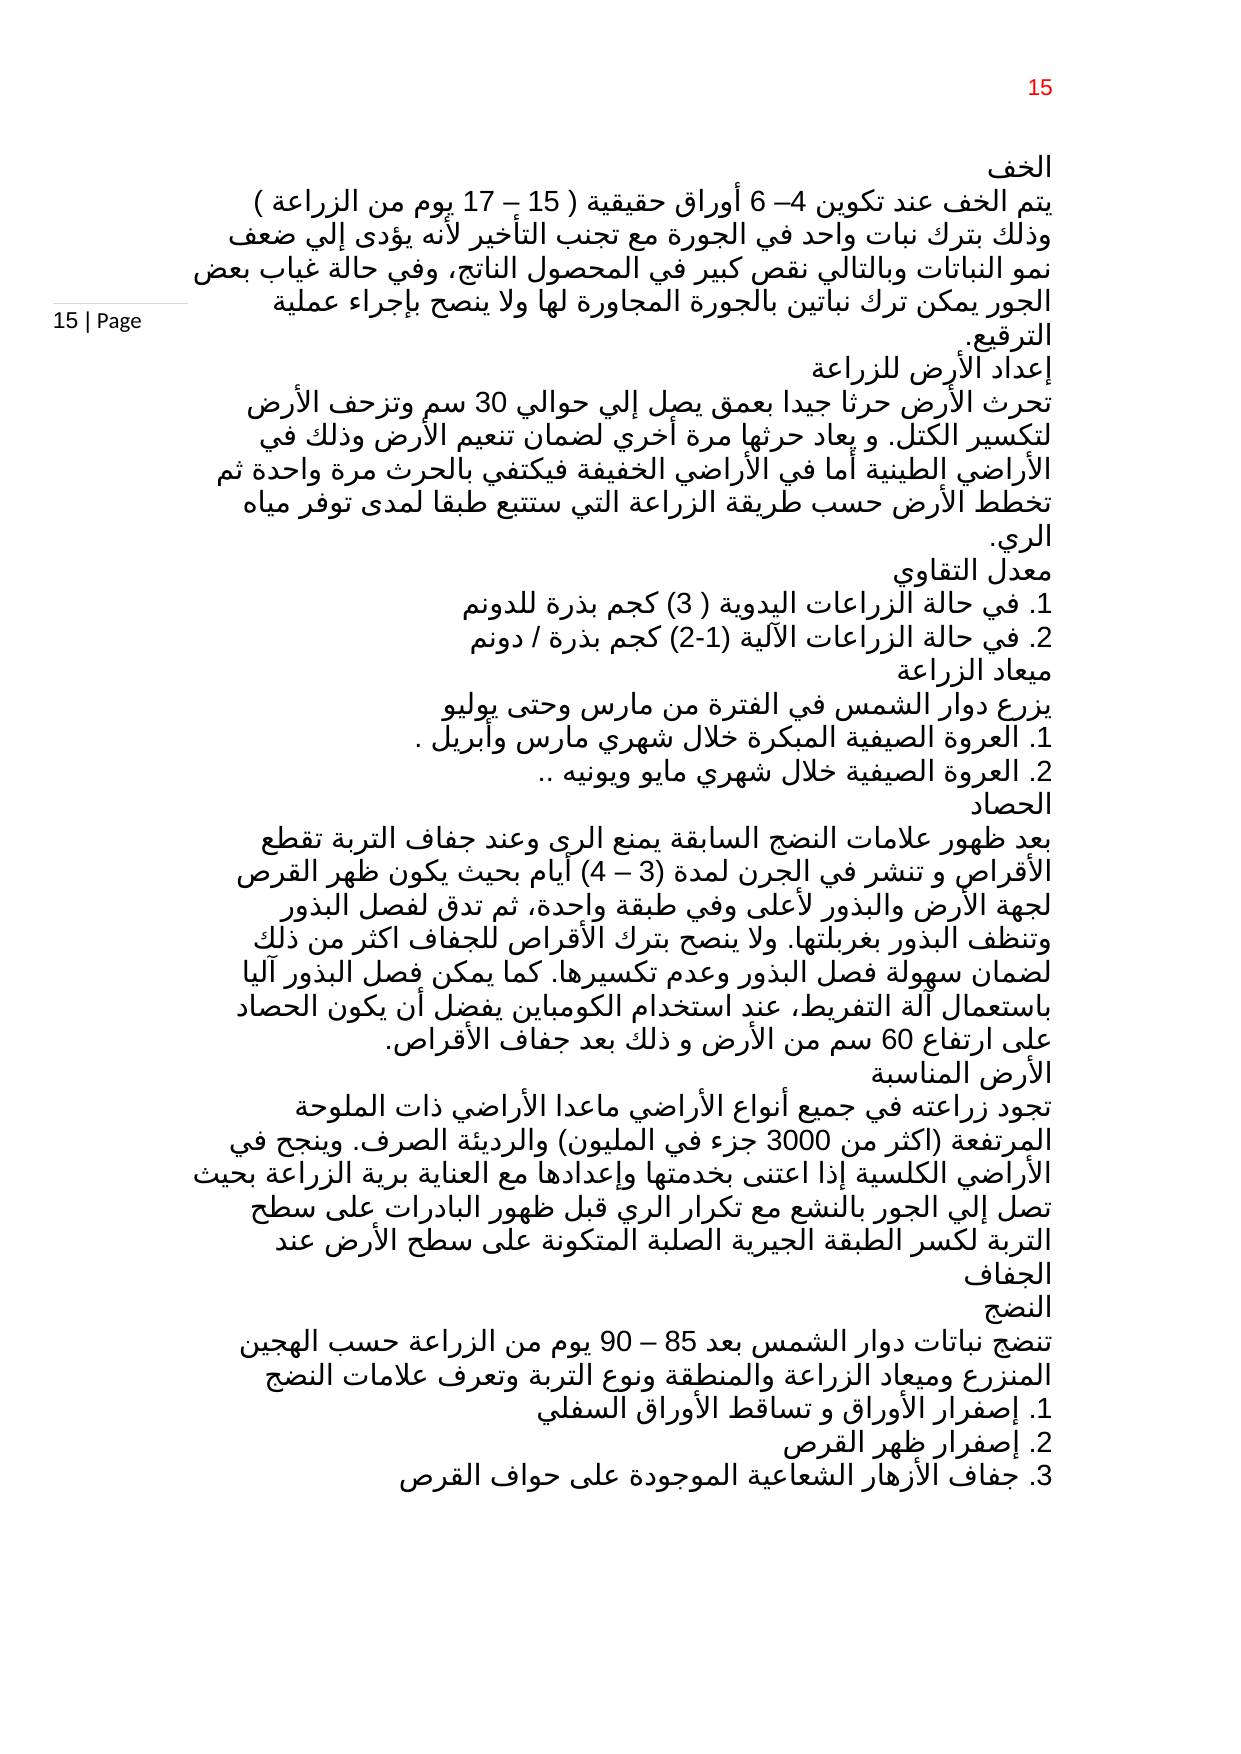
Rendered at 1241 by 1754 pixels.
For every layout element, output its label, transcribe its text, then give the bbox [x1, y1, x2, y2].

text الأرض المناسبة تجود زراعته في جميع أنواع الأراضي ماعدا الأراضي ذات الملوحة المرتفعة (اكثر من 3000 جزء في المليون) والرديئة الصرف. وينجح في الأراضي الكلسية إذا اعتنى بخدمتها وإعدادها مع العناية برية الزراعة بحيث تصل إلي الجور بالنشع مع تكرار الري قبل ظهور البادرات على سطح التربة لكسر الطبقة الجيرية الصلبة المتكونة على سطح الأرض عند الجفاف النضج تنضج نباتات دوار الشمس بعد 85 – 90 يوم من الزراعة حسب الهجين المنزرع وميعاد الزراعة والمنطقة ونوع التربة وتعرف علامات النضج 1. إصفرار الأوراق و تساقط الأوراق السفلي 2. إصفرار ظهر القرص 3. جفاف الأزهار الشعاعية الموجودة على حواف القرص [187, 1056, 1053, 1492]
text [187, 150, 1053, 1056]
